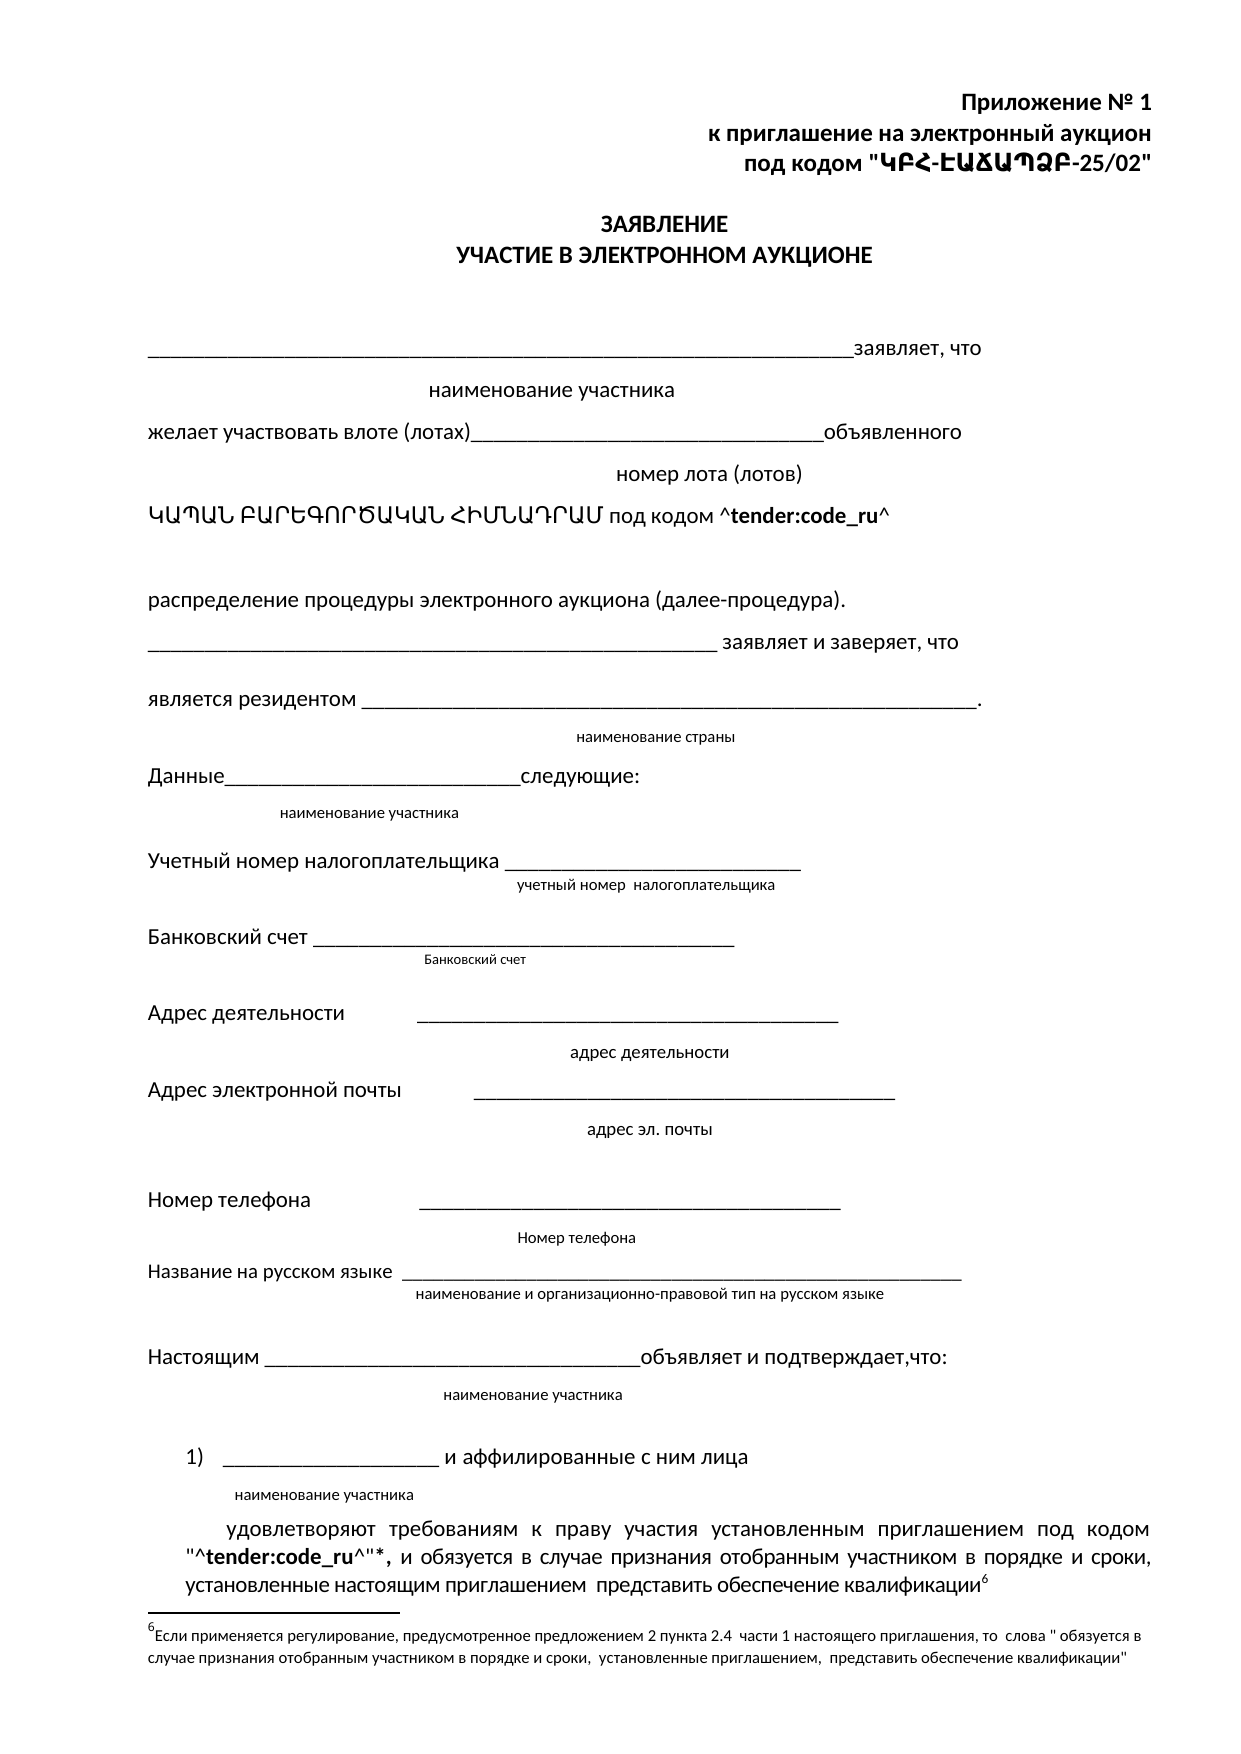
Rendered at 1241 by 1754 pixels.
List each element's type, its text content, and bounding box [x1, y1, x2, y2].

text удовлетворяют требованиям к праву участия установленным приглашением под кодом "^tender:code_ru^"*, и обязуется в случае признания отобранным участником в порядке и сроки, установленные настоящим приглашением представить обеспечение квалификации [185, 1514, 1152, 1598]
text Настоящим _________________________________объявляет и подтверждает,что: [148, 1342, 1152, 1370]
text Банковский счет [148, 950, 1152, 968]
text является резидентом ______________________________________________________. [148, 684, 1152, 713]
text распределение процедуры электронного аукциона (далее-процедура). [148, 585, 1152, 613]
text Название на русском языке ______________________________________________________ [148, 1258, 1152, 1283]
text под кодом "ԿԲՀ-ԷԱՃԱՊՁԲ-25/02" [177, 147, 1152, 178]
text Номер телефона _____________________________________ [148, 1186, 1152, 1213]
text Приложение № 1 [148, 86, 1152, 117]
text адрес эл. почты [148, 1117, 1152, 1140]
text наименование и организационно-правовой тип на русском языке [148, 1283, 1152, 1304]
text наименование страны [576, 727, 1152, 747]
text УЧАСТИЕ В ЭЛЕКТРОННОМ АУКЦИОНЕ [177, 239, 1152, 269]
text ______________________________________________________________заявляет, что [148, 333, 1152, 361]
text учетный номер налогоплательщика [148, 874, 1152, 894]
text к приглашение на электронный аукцион [177, 117, 1152, 147]
list ___________________ и аффилированные с ним лица [185, 1442, 1152, 1470]
text номер лота (лотов) [606, 459, 1152, 487]
text Номер телефона [517, 1227, 1152, 1248]
text наименование участника [148, 1484, 1152, 1504]
text Учетный номер налогоплательщика __________________________ [148, 846, 1152, 874]
text Данные__________________________следующие: [148, 761, 1152, 789]
text наименование участника [428, 375, 1152, 403]
text наименование участника [443, 1384, 1152, 1404]
text ԿԱՊԱՆ ԲԱՐԵԳՈՐԾԱԿԱՆ ՀԻՄՆԱԴՐԱՄ под кодом ^tender:code_ru^ [148, 501, 1152, 529]
text адрес деятельности [148, 1040, 1152, 1063]
text наименование участника [148, 803, 1152, 823]
text Банковский счет _____________________________________ [148, 922, 1152, 950]
text желает участвовать влоте (лотах)_______________________________объявленного [148, 417, 1152, 445]
text __________________________________________________ заявляет и заверяет, что [148, 627, 1152, 655]
text ЗАЯВЛЕНИЕ [177, 208, 1152, 239]
text Адрес электронной почты _____________________________________ [148, 1075, 1152, 1103]
text Адрес деятельности _____________________________________ [148, 998, 1152, 1026]
